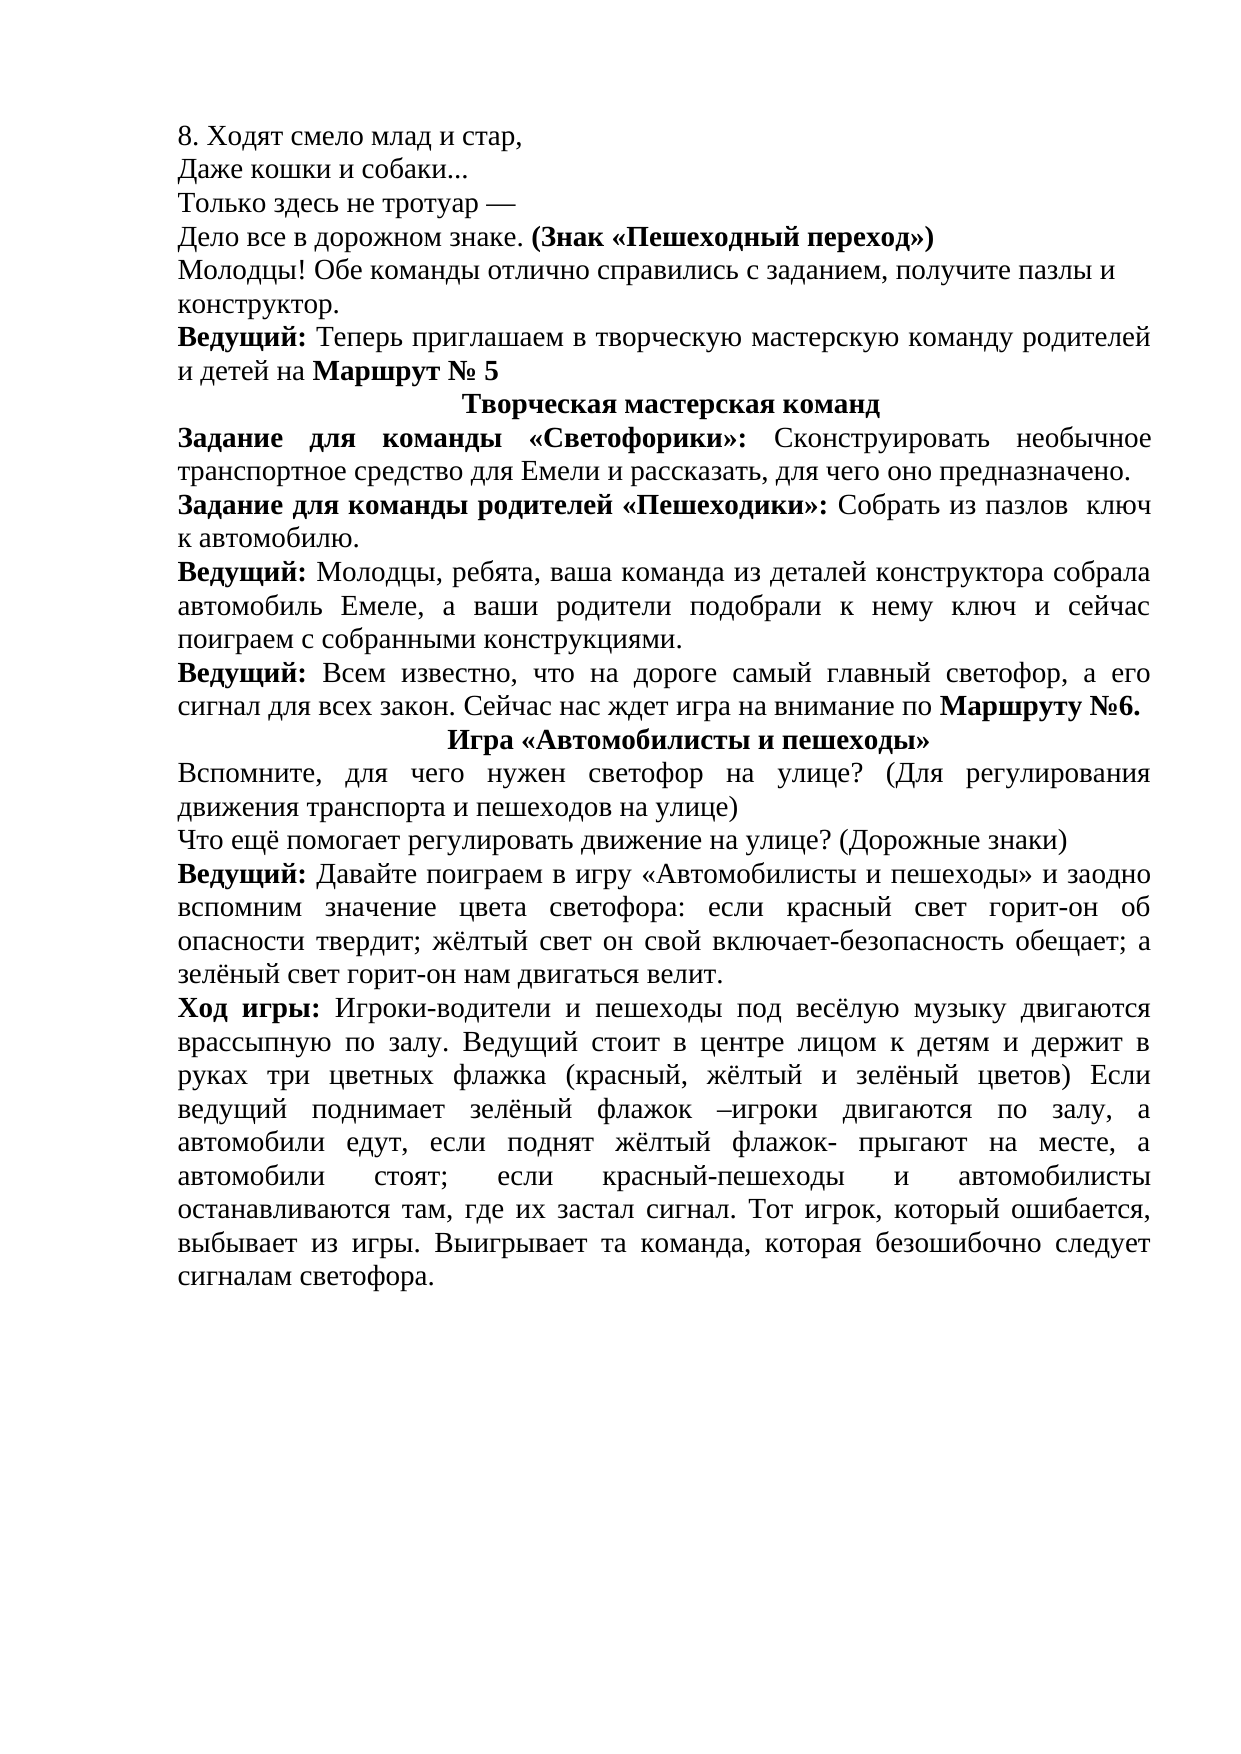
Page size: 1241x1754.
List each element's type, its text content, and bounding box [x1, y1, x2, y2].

text Игра «Автомобилисты и пешеходы» [177, 722, 1152, 755]
text Творческая мастерская команд [177, 386, 1152, 420]
text Вспомните, для чего нужен светофор на улице? (Для регулирования движения транспорта и пешеходов на улице) [177, 755, 1152, 822]
text Только здесь не тротуар — [177, 185, 1152, 219]
text Что ещё помогает регулировать движение на улице? (Дорожные знаки) [177, 822, 1152, 856]
text Даже кошки и собаки... [177, 152, 1152, 185]
text Молодцы! Обе команды отлично справились с заданием, получите пазлы и конструктор. [177, 252, 1152, 319]
text 8. Ходят смело млад и стар, [177, 118, 1152, 152]
text Задание для команды родителей «Пешеходики»: Собрать из пазлов ключ к автомобилю. [177, 487, 1152, 554]
text Задание для команды «Светофорики»: Сконструировать необычное транспортное средство для Емели и рассказать, для чего оно предназначено. [177, 420, 1152, 487]
text Ведущий: Всем известно, что на дороге самый главный светофор, а его сигнал для всех закон. Сейчас нас ждет игра на внимание по Маршруту №6. [177, 655, 1152, 722]
text Ход игры: Игроки-водители и пешеходы под весёлую музыку двигаются врассыпную по залу. Ведущий стоит в центре лицом к детям и держит в руках три цветных флажка (красный, жёлтый и зелёный цветов) Если ведущий поднимает зелёный флажок –игроки двигаются по залу, а автомобили едут, если поднят жёлтый флажок- прыгают на месте, а автомобили стоят; если красный-пешеходы и автомобилисты останавливаются там, где их застал сигнал. Тот игрок, который ошибается, выбывает из игры. Выигрывает та команда, которая безошибочно следует сигналам светофора. [177, 990, 1152, 1292]
text Ведущий: Теперь приглашаем в творческую мастерскую команду родителей и детей на Маршрут № 5 [177, 319, 1152, 386]
text Дело все в дорожном знаке. (Знак «Пешеходный переход») [177, 219, 1152, 252]
text Ведущий: Давайте поиграем в игру «Автомобилисты и пешеходы» и заодно вспомним значение цвета светофора: если красный свет горит-он об опасности твердит; жёлтый свет он свой включает-безопасность обещает; а зелёный свет горит-он нам двигаться велит. [177, 856, 1152, 990]
text Ведущий: Молодцы, ребята, ваша команда из деталей конструктора собрала автомобиль Емеле, а ваши родители подобрали к нему ключ и сейчас поиграем с собранными конструкциями. [177, 554, 1152, 655]
